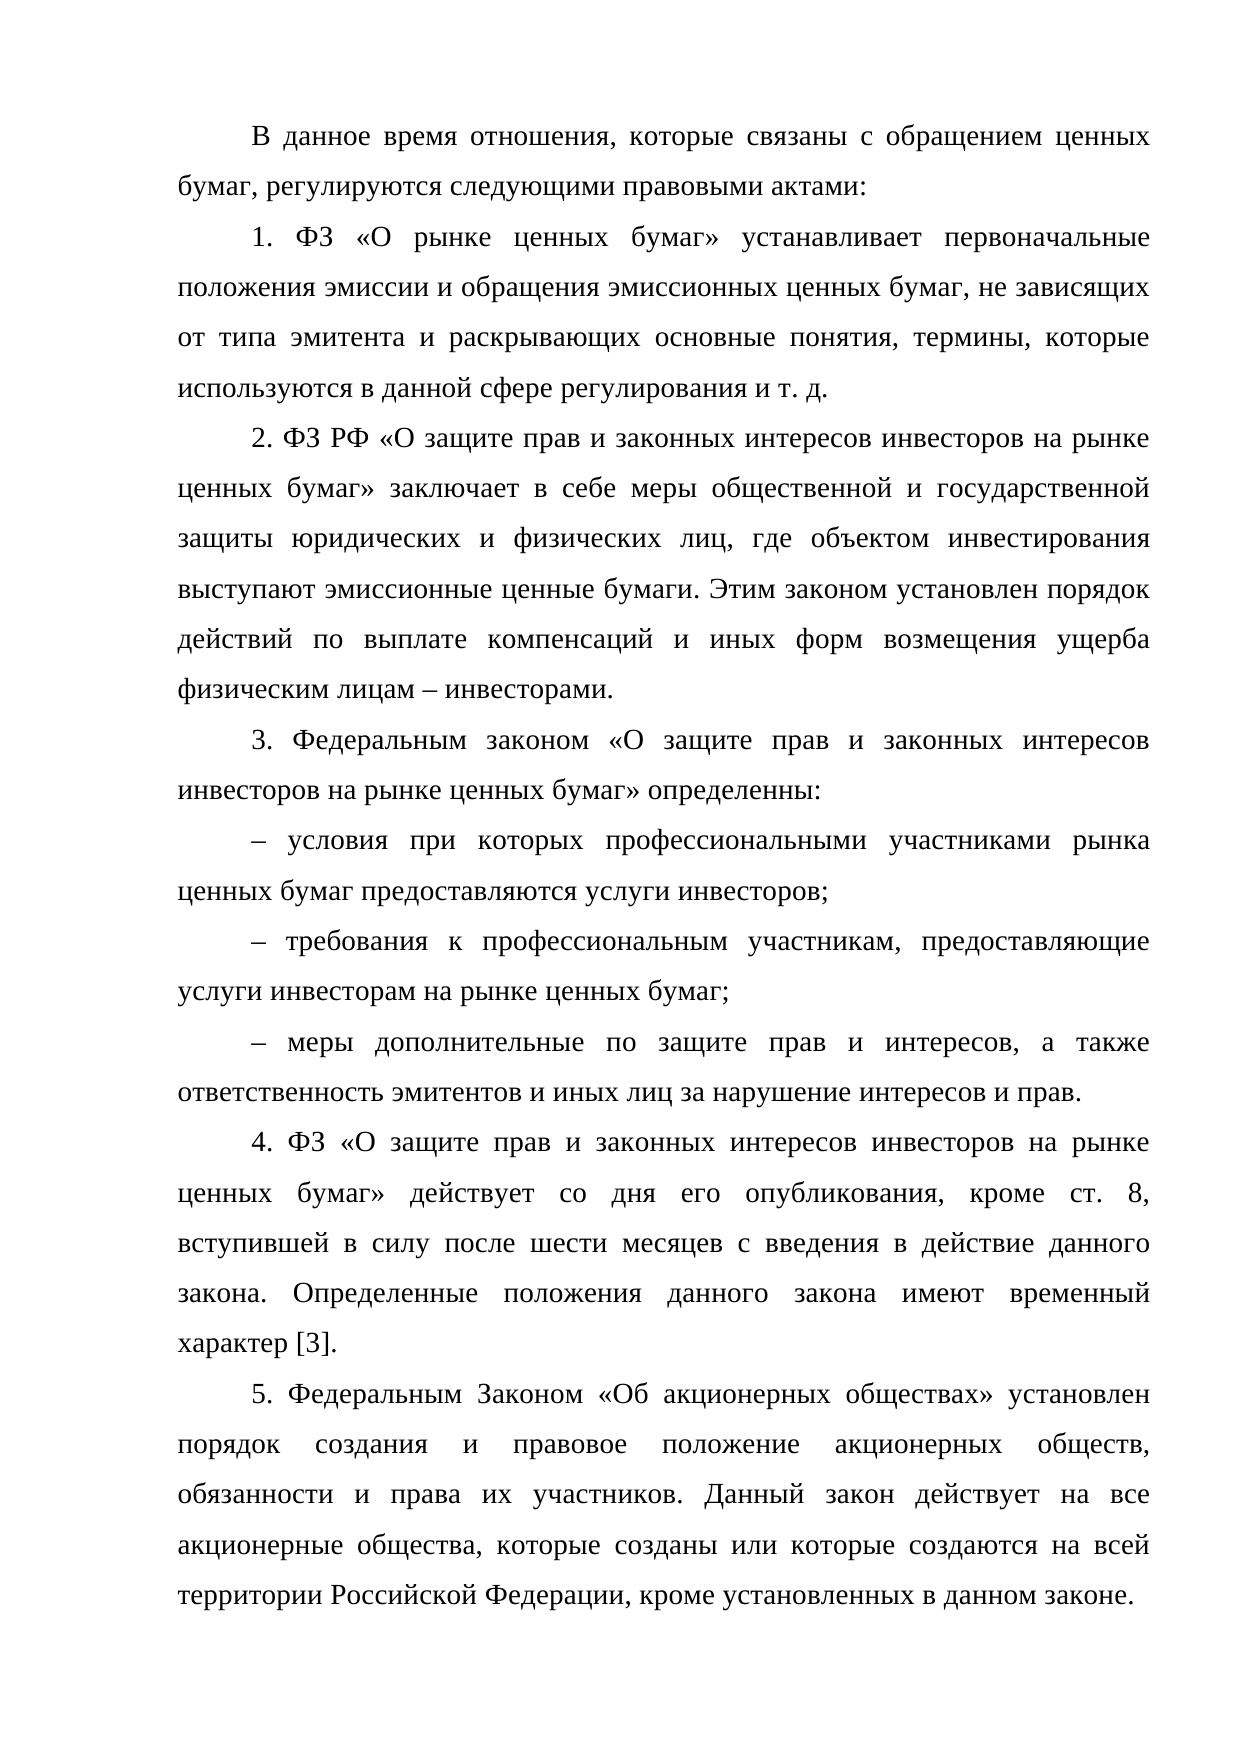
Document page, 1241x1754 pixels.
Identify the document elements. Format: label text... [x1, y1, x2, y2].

text – условия при которых профессиональными участниками рынка ценных бумаг предоставляются услуги инвесторов; [177, 822, 1152, 906]
text 1. ФЗ «О рынке ценных бумаг» устанавливает первоначальные положения эмиссии и обращения эмиссионных ценных бумаг, не зависящих от типа эмитента и раскрывающих основные понятия, термины, которые используются в данной сфере регулирования и т. д. [177, 219, 1152, 403]
text – требования к профессиональным участникам, предоставляющие услуги инвесторам на рынке ценных бумаг; [177, 923, 1152, 1007]
text – меры дополнительные по защите прав и интересов, а также ответственность эмитентов и иных лиц за нарушение интересов и прав. [177, 1024, 1152, 1108]
text 2. ФЗ РФ «О защите прав и законных интересов инвесторов на рынке ценных бумаг» заключает в себе меры общественной и государственной защиты юридических и физических лиц, где объектом инвестирования выступают эмиссионные ценные бумаги. Этим законом установлен порядок действий по выплате компенсаций и иных форм возмещения ущерба физическим лицам – инвесторами. [177, 420, 1152, 705]
text 3. Федеральным законом «О защите прав и законных интересов инвесторов на рынке ценных бумаг» определенны: [177, 722, 1152, 806]
text В данное время отношения, которые связаны с обращением ценных бумаг, регулируются следующими правовыми актами: [177, 118, 1152, 202]
text 5. Федеральным Законом «Об акционерных обществах» установлен порядок создания и правовое положение акционерных обществ, обязанности и права их участников. Данный закон действует на все акционерные общества, которые созданы или которые создаются на всей территории Российской Федерации, кроме установленных в данном законе. [177, 1376, 1152, 1611]
text 4. ФЗ «О защите прав и законных интересов инвесторов на рынке ценных бумаг» действует со дня его опубликования, кроме ст. 8, вступившей в силу после шести месяцев с введения в действие данного закона. Определенные положения данного закона имеют временный характер [3]. [177, 1124, 1152, 1359]
